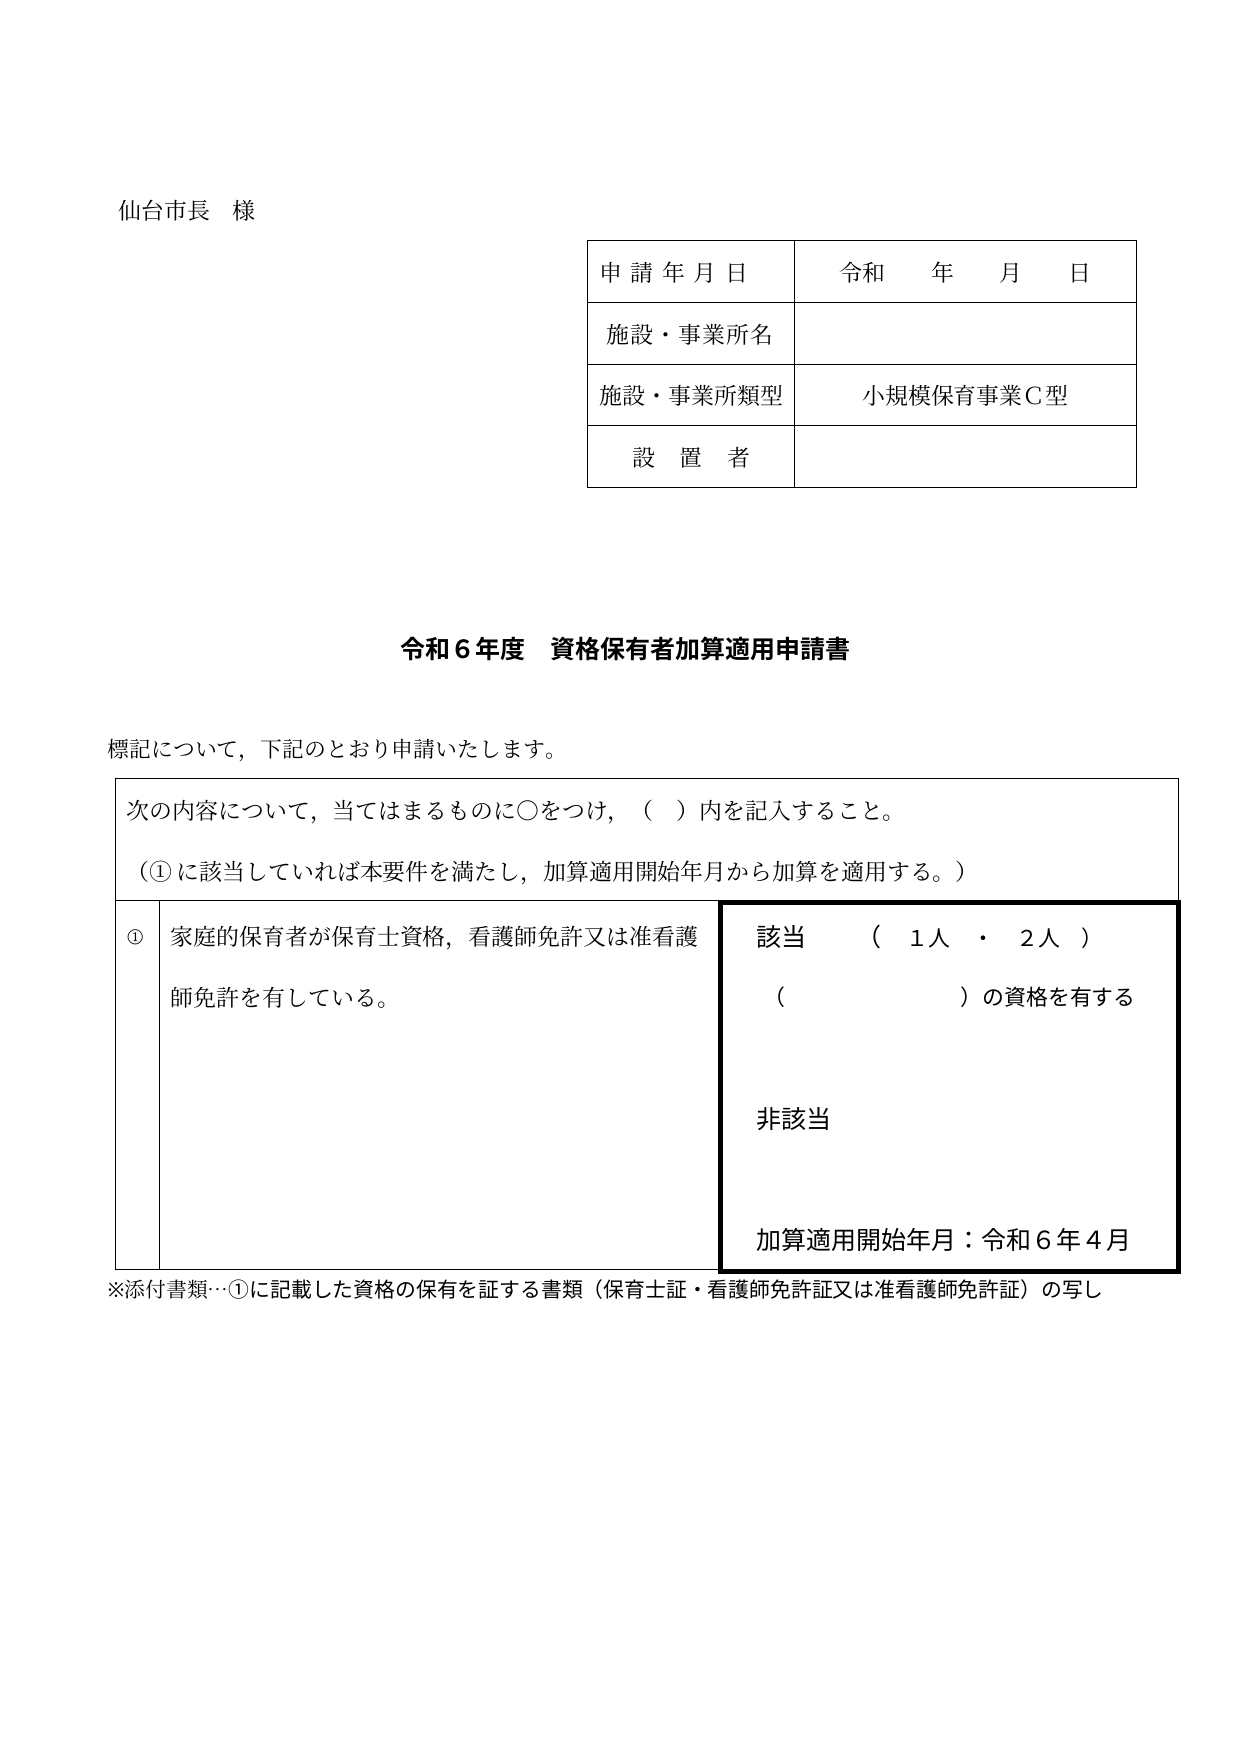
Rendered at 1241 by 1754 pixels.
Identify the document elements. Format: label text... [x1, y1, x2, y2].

table_cell 施設・事業所名 [588, 303, 794, 363]
table_cell 該当 （ １人 ・ ２人 ） （ ）の資格を有する 非該当 加算適用開始年月：令和６年４月 [723, 905, 1176, 1269]
text 標記について，下記のとおり申請いたします。 [107, 717, 1099, 778]
text ※添付書類…①に記載した資格の保有を証する書類（保育士証・看護師免許証又は准看護師免許証）の写し [107, 1273, 1137, 1304]
table_cell 家庭的保育者が保育士資格，看護師免許又は准看護師免許を有している。 [160, 901, 718, 1269]
table_cell [795, 303, 1136, 363]
table_header 申請年月日 [588, 241, 794, 302]
table_cell [795, 426, 1136, 487]
table_header 次の内容について，当てはまるものに○をつけ，（ ）内を記入すること。 に該当していれば本要件を満たし，加算適用開始年月から加算を適用する。） [116, 779, 1178, 900]
table_cell 設置者 [588, 426, 794, 487]
table_header 令和 年 月 日 [795, 241, 1136, 302]
text 令和６年度 資格保有者加算適用申請書 [118, 617, 1132, 678]
table_cell 施設・事業所類型 [588, 365, 794, 425]
table_cell 小規模保育事業Ｃ型 [795, 365, 1136, 425]
text 仙台市長 様 [118, 179, 1152, 240]
table_cell [116, 901, 159, 1269]
